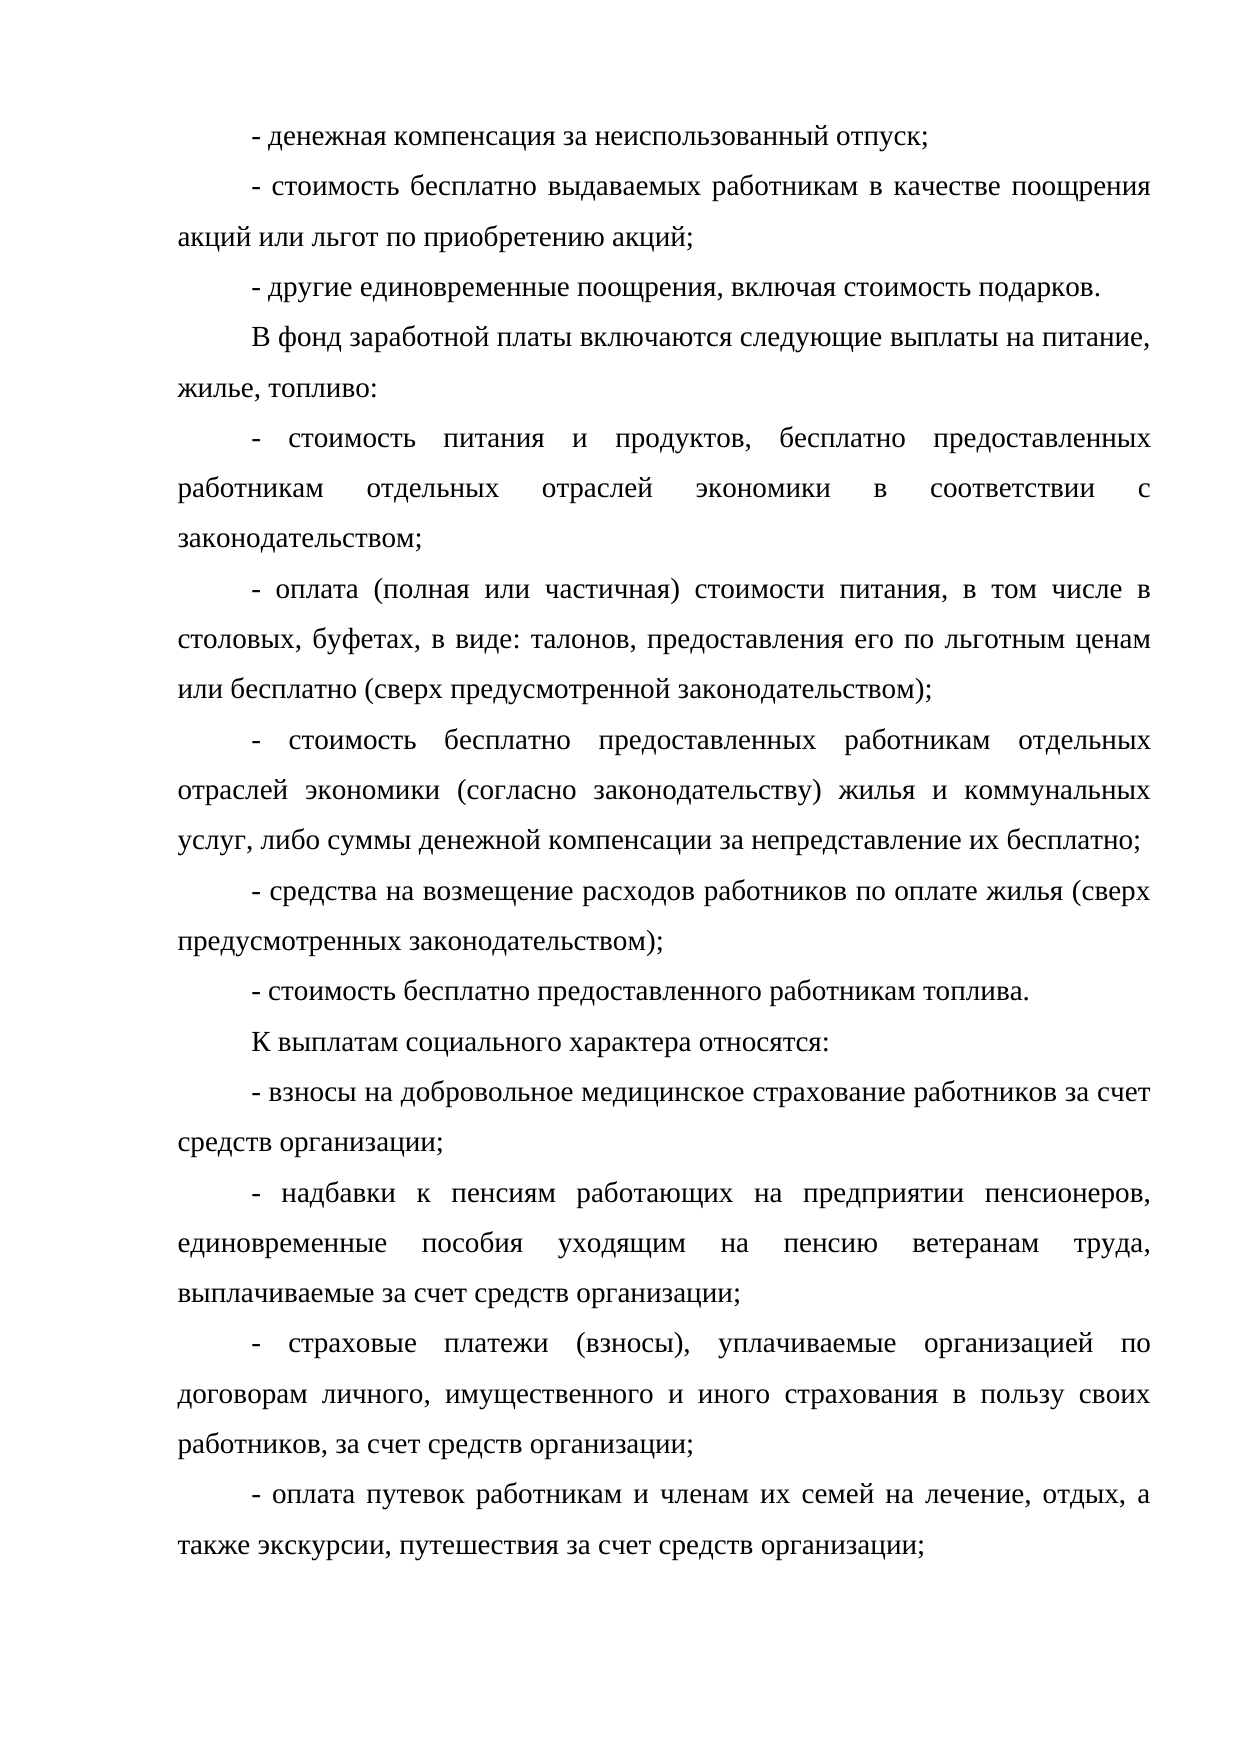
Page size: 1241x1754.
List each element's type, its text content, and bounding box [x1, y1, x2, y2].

text - стоимость бесплатно выдаваемых работникам в качестве поощрения акций или льгот по приобретению акций; [177, 168, 1152, 252]
text - другие единовременные поощрения, включая стоимость подарков. [177, 269, 1152, 303]
text - страховые платежи (взносы), уплачиваемые организацией по договорам личного, имущественного и иного страхования в пользу своих работников, за счет средств организации; [177, 1326, 1152, 1460]
text - стоимость питания и продуктов, бесплатно предоставленных работникам отдельных отраслей экономики в соответствии с законодательством; [177, 420, 1152, 554]
text - оплата (полная или частичная) стоимости питания, в том числе в столовых, буфетах, в виде: талонов, предоставления его по льготным ценам или бесплатно (сверх предусмотренной законодательством); [177, 571, 1152, 705]
text - стоимость бесплатно предоставленных работникам отдельных отраслей экономики (согласно законодательству) жилья и коммунальных услуг, либо суммы денежной компенсации за непредставление их бесплатно; [177, 722, 1152, 856]
text К выплатам социального характера относятся: [177, 1024, 1152, 1057]
text В фонд заработной платы включаются следующие выплаты на питание, жилье, топливо: [177, 319, 1152, 403]
text - оплата путевок работникам и членам их семей на лечение, отдых, а также экскурсии, путешествия за счет средств организации; [177, 1477, 1152, 1560]
text - стоимость бесплатно предоставленного работникам топлива. [177, 973, 1152, 1007]
text - взносы на добровольное медицинское страхование работников за счет средств организации; [177, 1074, 1152, 1158]
text - средства на возмещение расходов работников по оплате жилья (сверх предусмотренных законодательством); [177, 873, 1152, 957]
text - надбавки к пенсиям работающих на предприятии пенсионеров, единовременные пособия уходящим на пенсию ветеранам труда, выплачиваемые за счет средств организации; [177, 1175, 1152, 1309]
text - денежная компенсация за неиспользованный отпуск; [177, 118, 1152, 152]
